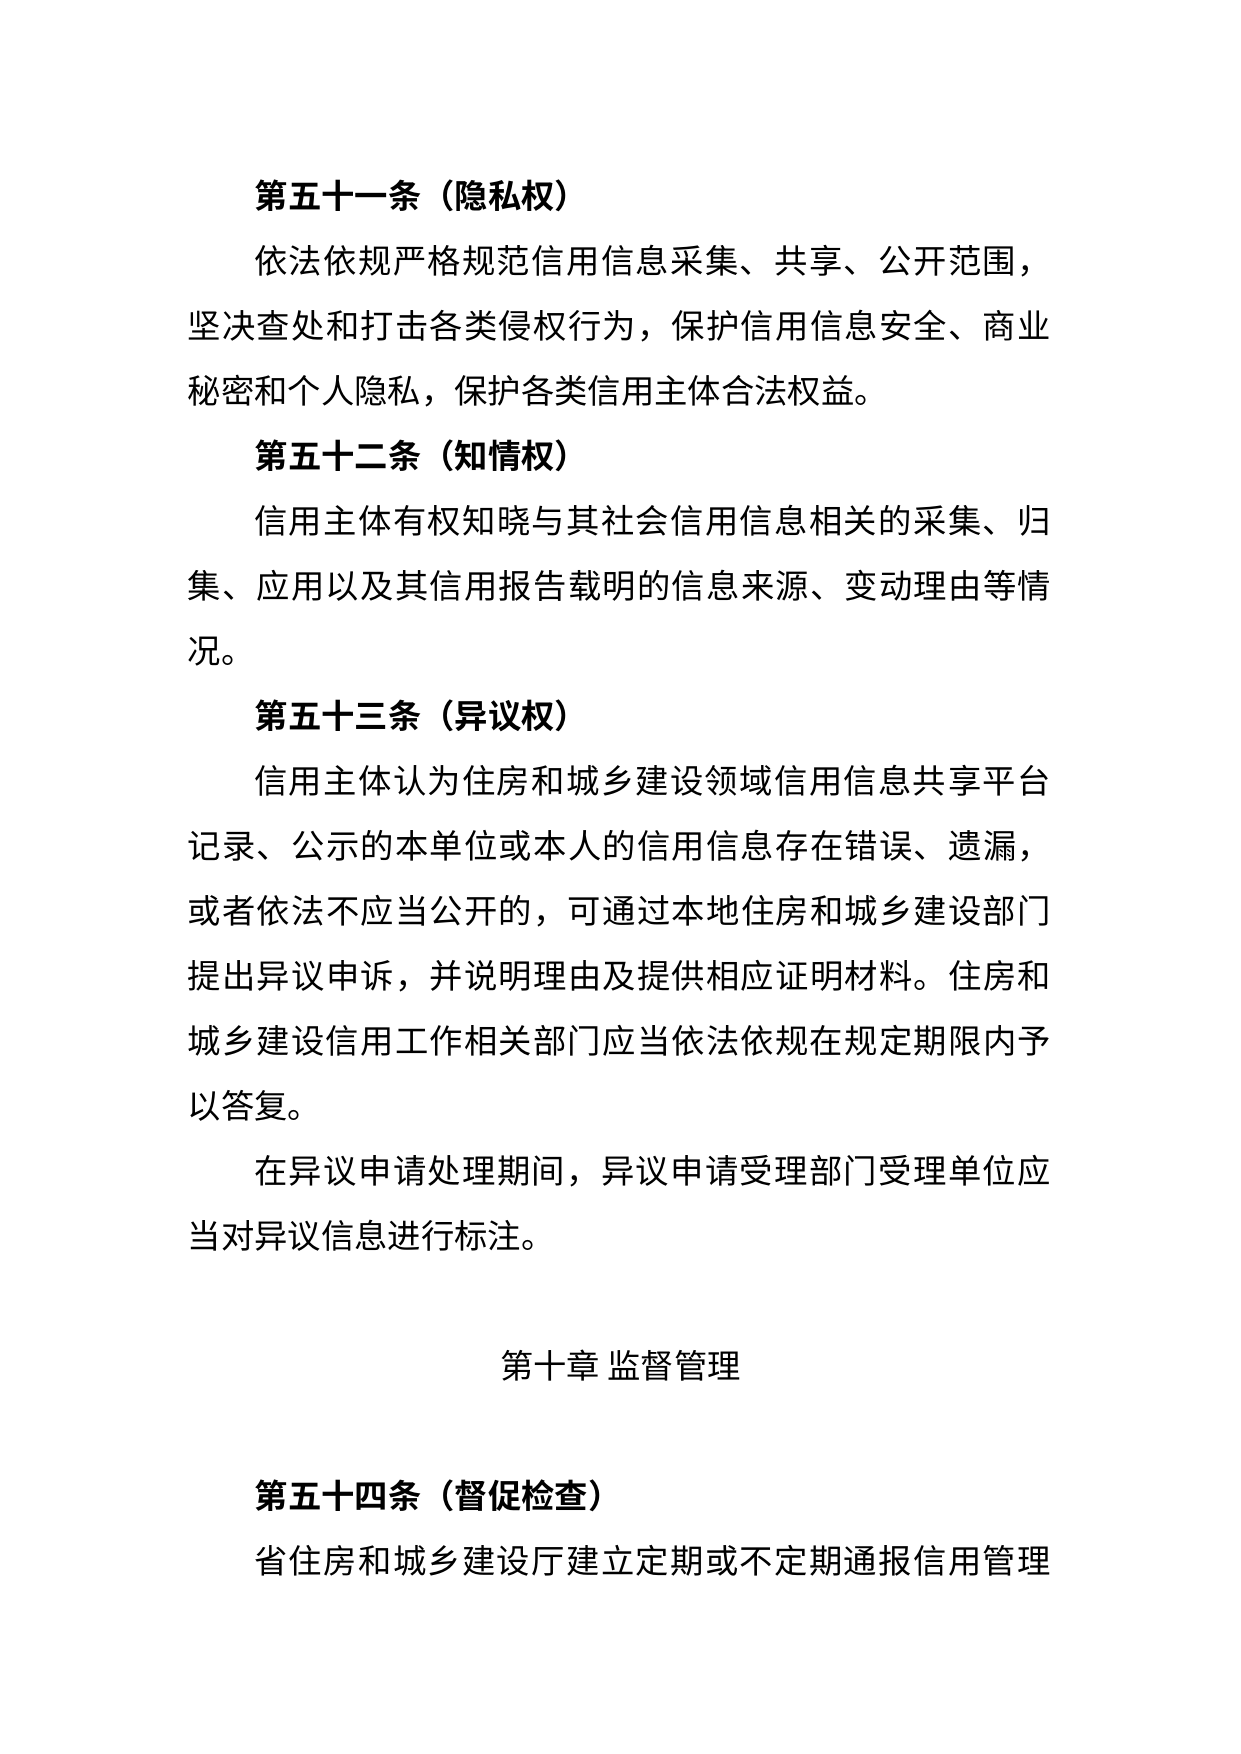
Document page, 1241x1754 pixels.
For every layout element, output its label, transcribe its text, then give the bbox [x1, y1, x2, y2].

text 第五十二条（知情权） [187, 422, 1053, 487]
text 在异议申请处理期间，异议申请受理部门受理单位应当对异议信息进行标注。 [187, 1137, 1053, 1267]
text 第十章 监督管理 [187, 1332, 1053, 1397]
text 第五十一条（隐私权） [187, 162, 1053, 227]
text 第五十三条（异议权） [187, 682, 1053, 747]
text 信用主体认为住房和城乡建设领域信用信息共享平台记录、公示的本单位或本人的信用信息存在错误、遗漏，或者依法不应当公开的，可通过本地住房和城乡建设部门提出异议申诉，并说明理由及提供相应证明材料。住房和城乡建设信用工作相关部门应当依法依规在规定期限内予以答复。 [187, 747, 1053, 1137]
text 依法依规严格规范信用信息采集、共享、公开范围，坚决查处和打击各类侵权行为，保护信用信息安全、商业秘密和个人隐私，保护各类信用主体合法权益。 [187, 227, 1053, 422]
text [187, 1527, 1053, 1592]
text 信用主体有权知晓与其社会信用信息相关的采集、归集、应用以及其信用报告载明的信息来源、变动理由等情况。 [187, 487, 1053, 682]
text 第五十四条（督促检查） [187, 1462, 1053, 1527]
